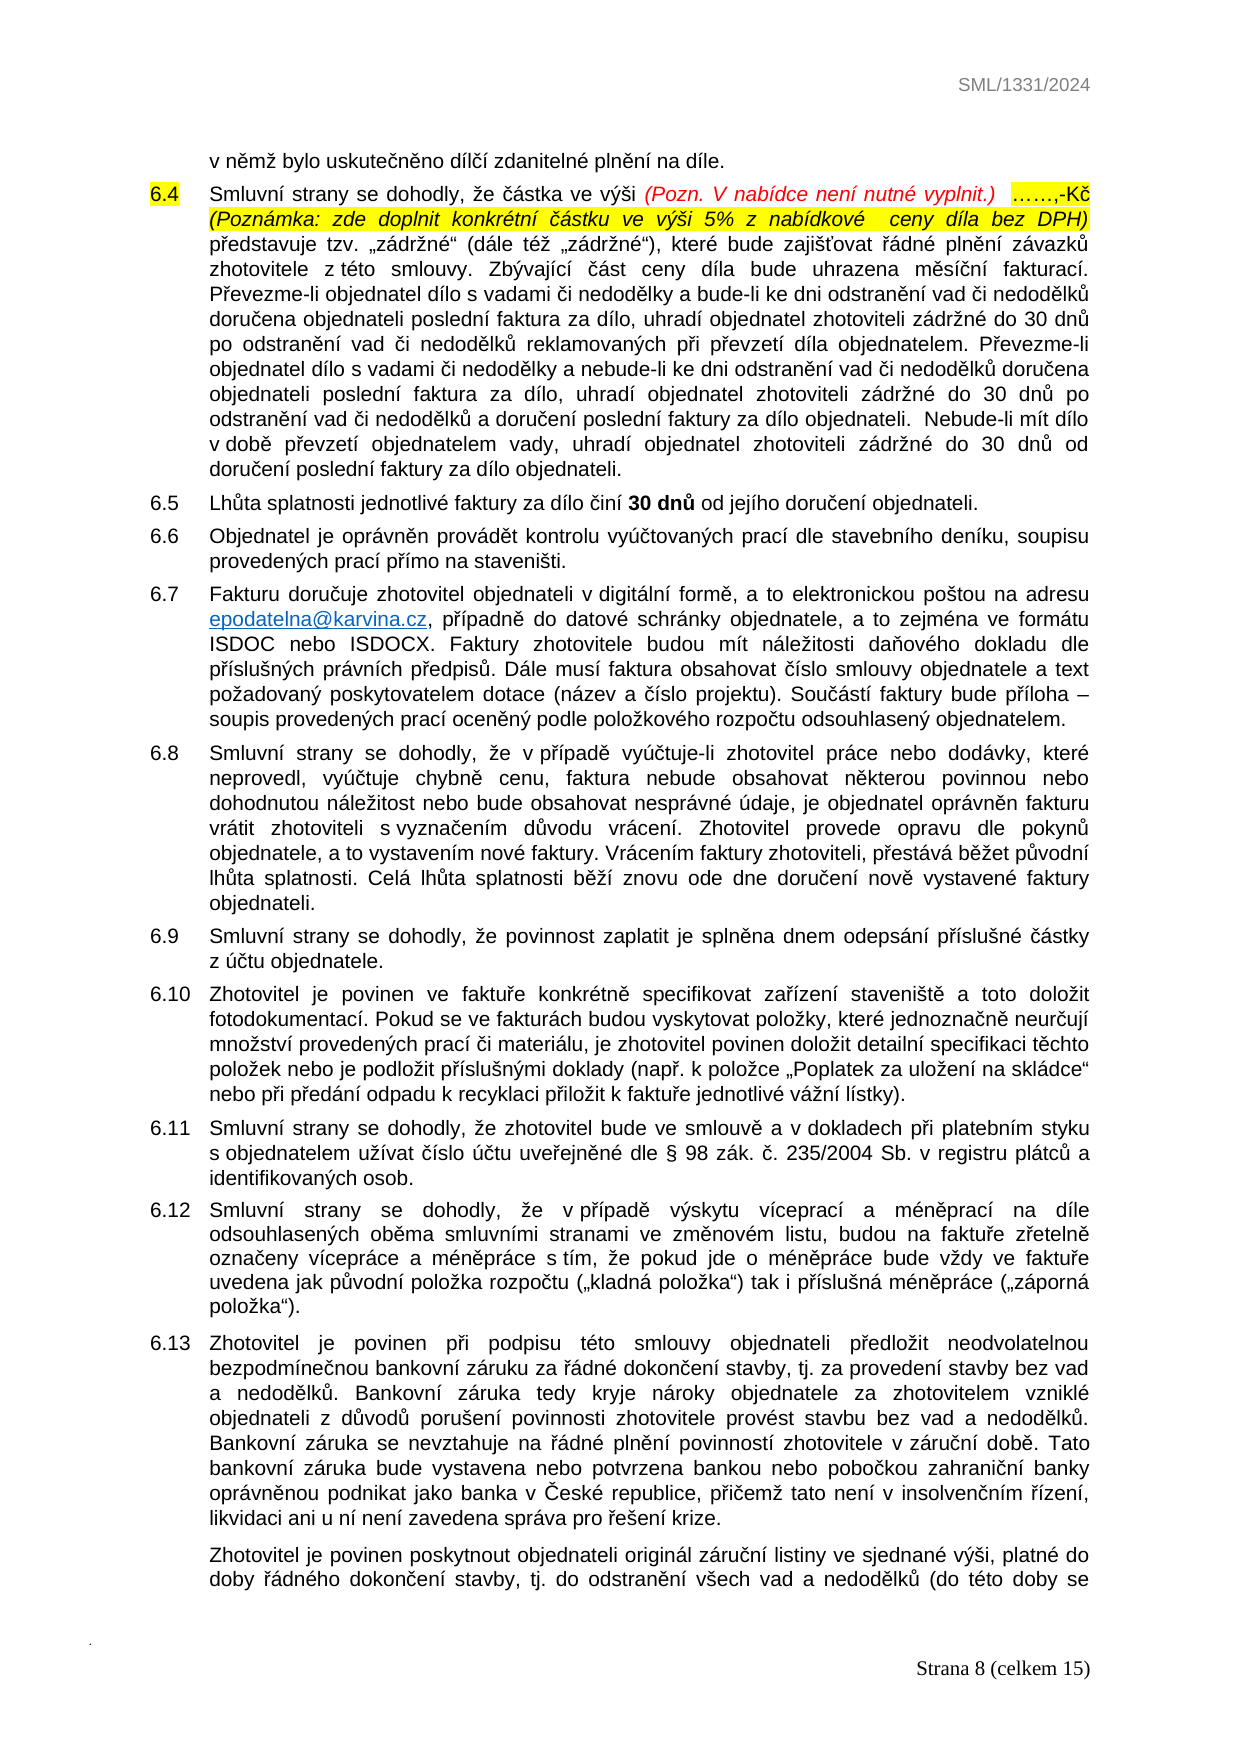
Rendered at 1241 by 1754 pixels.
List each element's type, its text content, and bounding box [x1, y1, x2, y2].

subtitle Smluvní strany se dohodly, že částka ve výši (Pozn. V nabídce není nutné vyplnit.) ……,-Kč (Poznámka: zde doplnit konkrétní částku ve výši 5% z nabídkové ceny díla bez DPH) představuje tzv. „zádržné“ (dále též „zádržné“), které bude zajišťovat řádné plnění závazků zhotovitele z této smlouvy. Zbývající část ceny díla bude uhrazena měsíční fakturací. Převezme-li objednatel dílo s vadami či nedodělky a bude-li ke dni odstranění vad či nedodělků doručena objednateli poslední faktura za dílo, uhradí objednatel zhotoviteli zádržné do 30 dnů po odstranění vad či nedodělků reklamovaných při převzetí díla objednatelem. Převezme-li objednatel dílo s vadami či nedodělky a nebude-li ke dni odstranění vad či nedodělků doručena objednateli poslední faktura za dílo, uhradí objednatel zhotoviteli zádržné do 30 dnů po odstranění vad či nedodělků a doručení poslední faktury za dílo objednateli. Nebude-li mít dílo v době převzetí objednatelem vady, uhradí objednatel zhotoviteli zádržné do 30 dnů od doručení poslední faktury za dílo objednateli. [150, 181, 1090, 481]
subtitle Lhůta splatnosti jednotlivé faktury za dílo činí 30 dnů od jejího doručení objednateli. [150, 489, 1090, 514]
subtitle Smluvní strany se dohodly, že zhotovitel bude ve smlouvě a v dokladech při platebním styku s objednatelem užívat číslo účtu uveřejněné dle § 98 zák. č. 235/2004 Sb. v registru plátců a identifikovaných osob. [150, 1114, 1090, 1189]
subtitle Smluvní strany se dohodly, že povinnost zaplatit je splněna dnem odepsání příslušné částky z účtu objednatele. [150, 923, 1090, 973]
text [209, 1542, 1090, 1590]
subtitle Fakturu doručuje zhotovitel objednateli v digitální formě, a to elektronickou poštou na adresu epodatelna@karvina.cz, případně do datové schránky objednatele, a to zejména ve formátu ISDOC nebo ISDOCX. Faktury zhotovitele budou mít náležitosti daňového dokladu dle příslušných právních předpisů. Dále musí faktura obsahovat číslo smlouvy objednatele a text požadovaný poskytovatelem dotace (název a číslo projektu). Součástí faktury bude příloha – soupis provedených prací oceněný podle položkového rozpočtu odsouhlasený objednatelem. [150, 581, 1090, 731]
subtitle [149, 148, 1090, 173]
subtitle Smluvní strany se dohodly, že v případě vyúčtuje-li zhotovitel práce nebo dodávky, které neprovedl, vyúčtuje chybně cenu, faktura nebude obsahovat některou povinnou nebo dohodnutou náležitost nebo bude obsahovat nesprávné údaje, je objednatel oprávněn fakturu vrátit zhotoviteli s vyznačením důvodu vrácení. Zhotovitel provede opravu dle pokynů objednatele, a to vystavením nové faktury. Vrácením faktury zhotoviteli, přestává běžet původní lhůta splatnosti. Celá lhůta splatnosti běží znovu ode dne doručení nově vystavené faktury objednateli. [150, 739, 1090, 914]
subtitle Zhotovitel je povinen ve faktuře konkrétně specifikovat zařízení staveniště a toto doložit fotodokumentací. Pokud se ve fakturách budou vyskytovat položky, které jednoznačně neurčují množství provedených prací či materiálu, je zhotovitel povinen doložit detailní specifikaci těchto položek nebo je podložit příslušnými doklady (např. k položce „Poplatek za uložení na skládce“ nebo při předání odpadu k recyklaci přiložit k faktuře jednotlivé vážní lístky). [150, 981, 1090, 1106]
subtitle Objednatel je oprávněn provádět kontrolu vyúčtovaných prací dle stavebního deníku, soupisu provedených prací přímo na staveništi. [150, 523, 1090, 573]
text 6.13 Zhotovitel je povinen při podpisu této smlouvy objednateli předložit neodvolatelnou bezpodmínečnou bankovní záruku za řádné dokončení stavby, tj. za provedení stavby bez vad a nedodělků. Bankovní záruka tedy kryje nároky objednatele za zhotovitelem vzniklé objednateli z důvodů porušení povinnosti zhotovitele provést stavbu bez vad a nedodělků. Bankovní záruka se nevztahuje na řádné plnění povinností zhotovitele v záruční době. Tato bankovní záruka bude vystavena nebo potvrzena bankou nebo pobočkou zahraniční banky oprávněnou podnikat jako banka v České republice, přičemž tato není v insolvenčním řízení, likvidaci ani u ní není zavedena správa pro řešení krize. [150, 1330, 1090, 1530]
text 6.12 Smluvní strany se dohodly, že v případě výskytu víceprací a méněprací na díle odsouhlasených oběma smluvními stranami ve změnovém listu, budou na faktuře zřetelně označeny vícepráce a méněpráce s tím, že pokud jde o méněpráce bude vždy ve faktuře uvedena jak původní položka rozpočtu („kladná položka“) tak i příslušná méněpráce („záporná položka“). [150, 1198, 1090, 1317]
